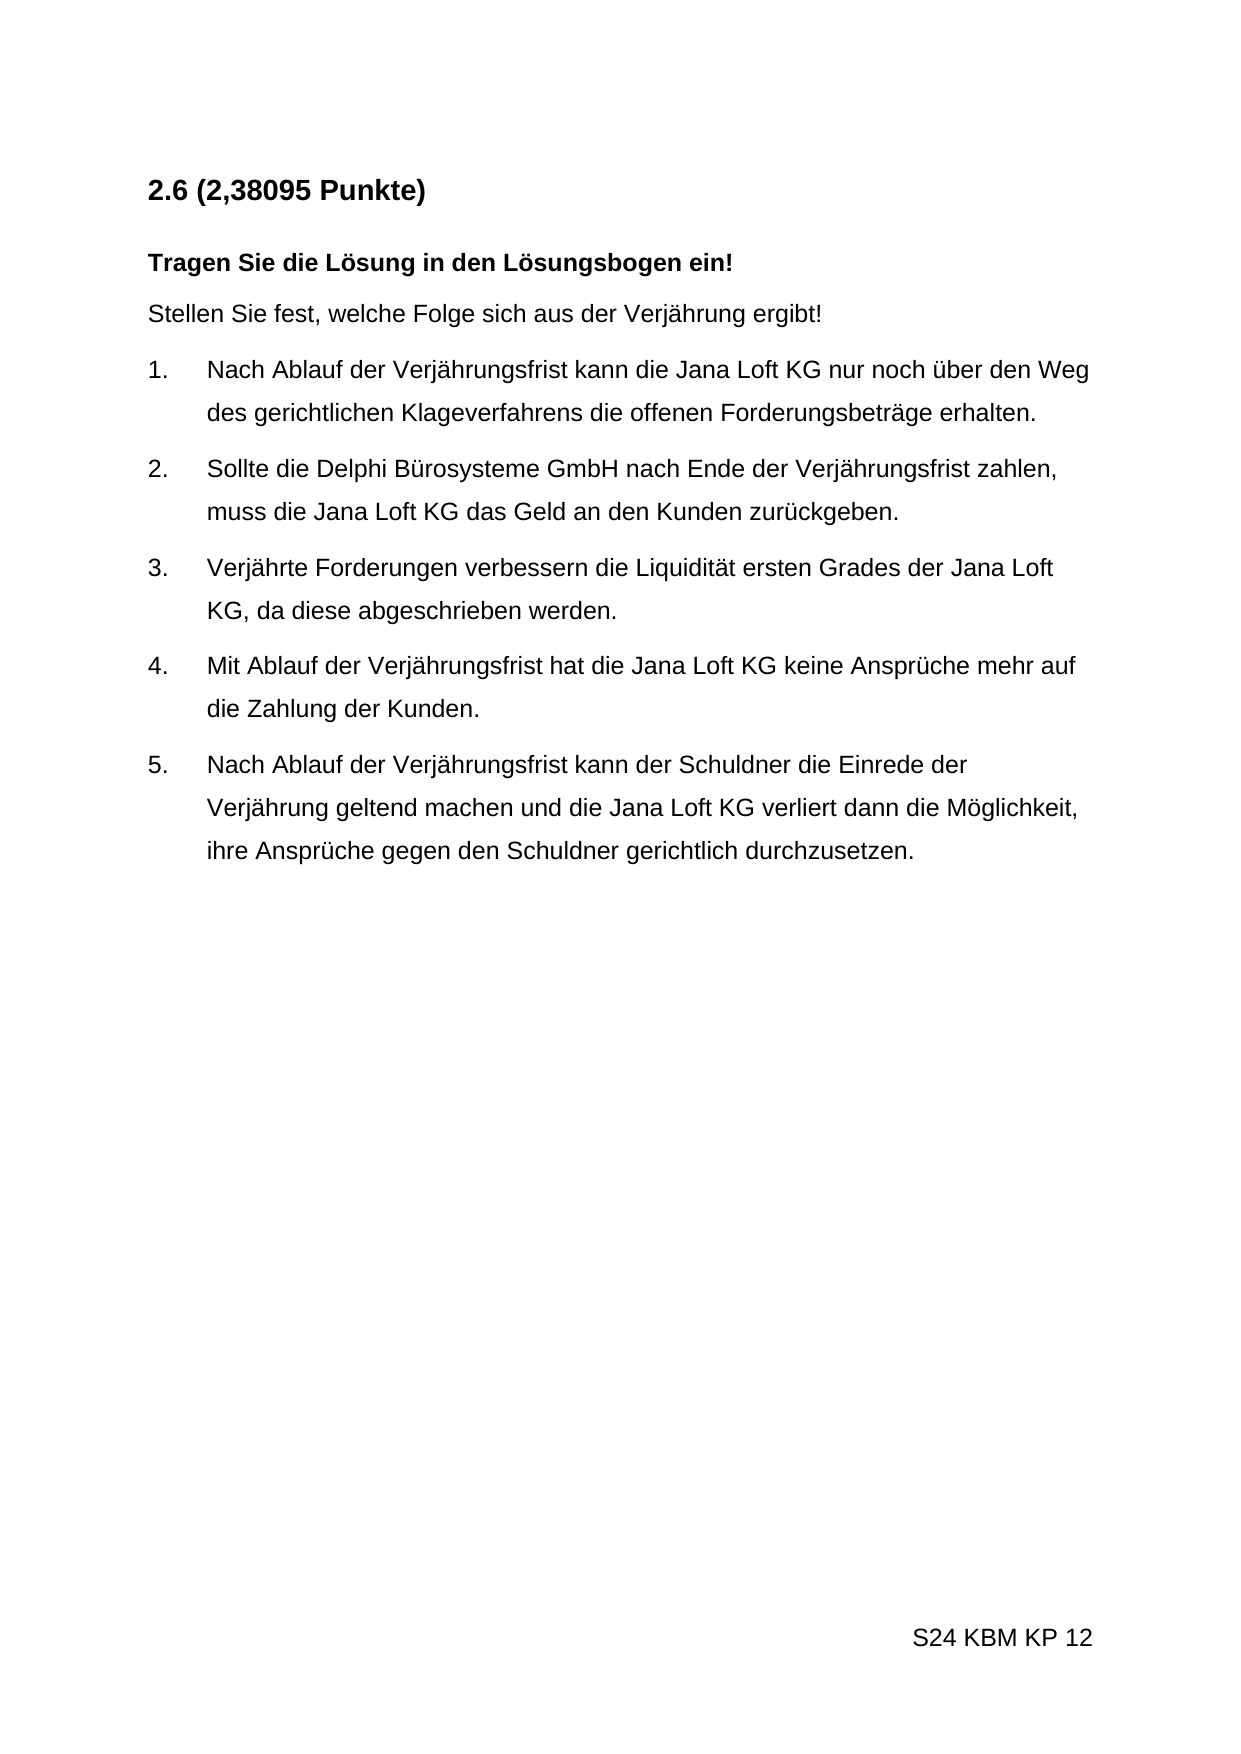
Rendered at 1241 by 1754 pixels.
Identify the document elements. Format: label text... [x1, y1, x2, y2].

subtitle Tragen Sie die Lösung in den Lösungsbogen ein! [148, 248, 1093, 277]
list 5. Nach Ablauf der Verjährungsfrist kann der Schuldner die Einrede der Verjährung geltend machen und die Jana Loft KG verliert dann die Möglichkeit, ihre Ansprüche gegen den Schuldner gerichtlich durchzusetzen. [148, 750, 1093, 865]
list 3. Verjährte Forderungen verbessern die Liquidität ersten Grades der Jana Loft KG, da diese abgeschrieben werden. [148, 552, 1093, 624]
list 1. Nach Ablauf der Verjährungsfrist kann die Jana Loft KG nur noch über den Weg des gerichtlichen Klageverfahrens die offenen Forderungsbeträge erhalten. [148, 355, 1093, 427]
list 2. Sollte die Delphi Bürosysteme GmbH nach Ende der Verjährungsfrist zahlen, muss die Jana Loft KG das Geld an den Kunden zurückgeben. [148, 454, 1093, 526]
list 4. Mit Ablauf der Verjährungsfrist hat die Jana Loft KG keine Ansprüche mehr auf die Zahlung der Kunden. [148, 651, 1093, 723]
subtitle 2.6 (2,38095 Punkte) [148, 173, 1093, 206]
text Stellen Sie fest, welche Folge sich aus der Verjährung ergibt! [148, 299, 1093, 328]
